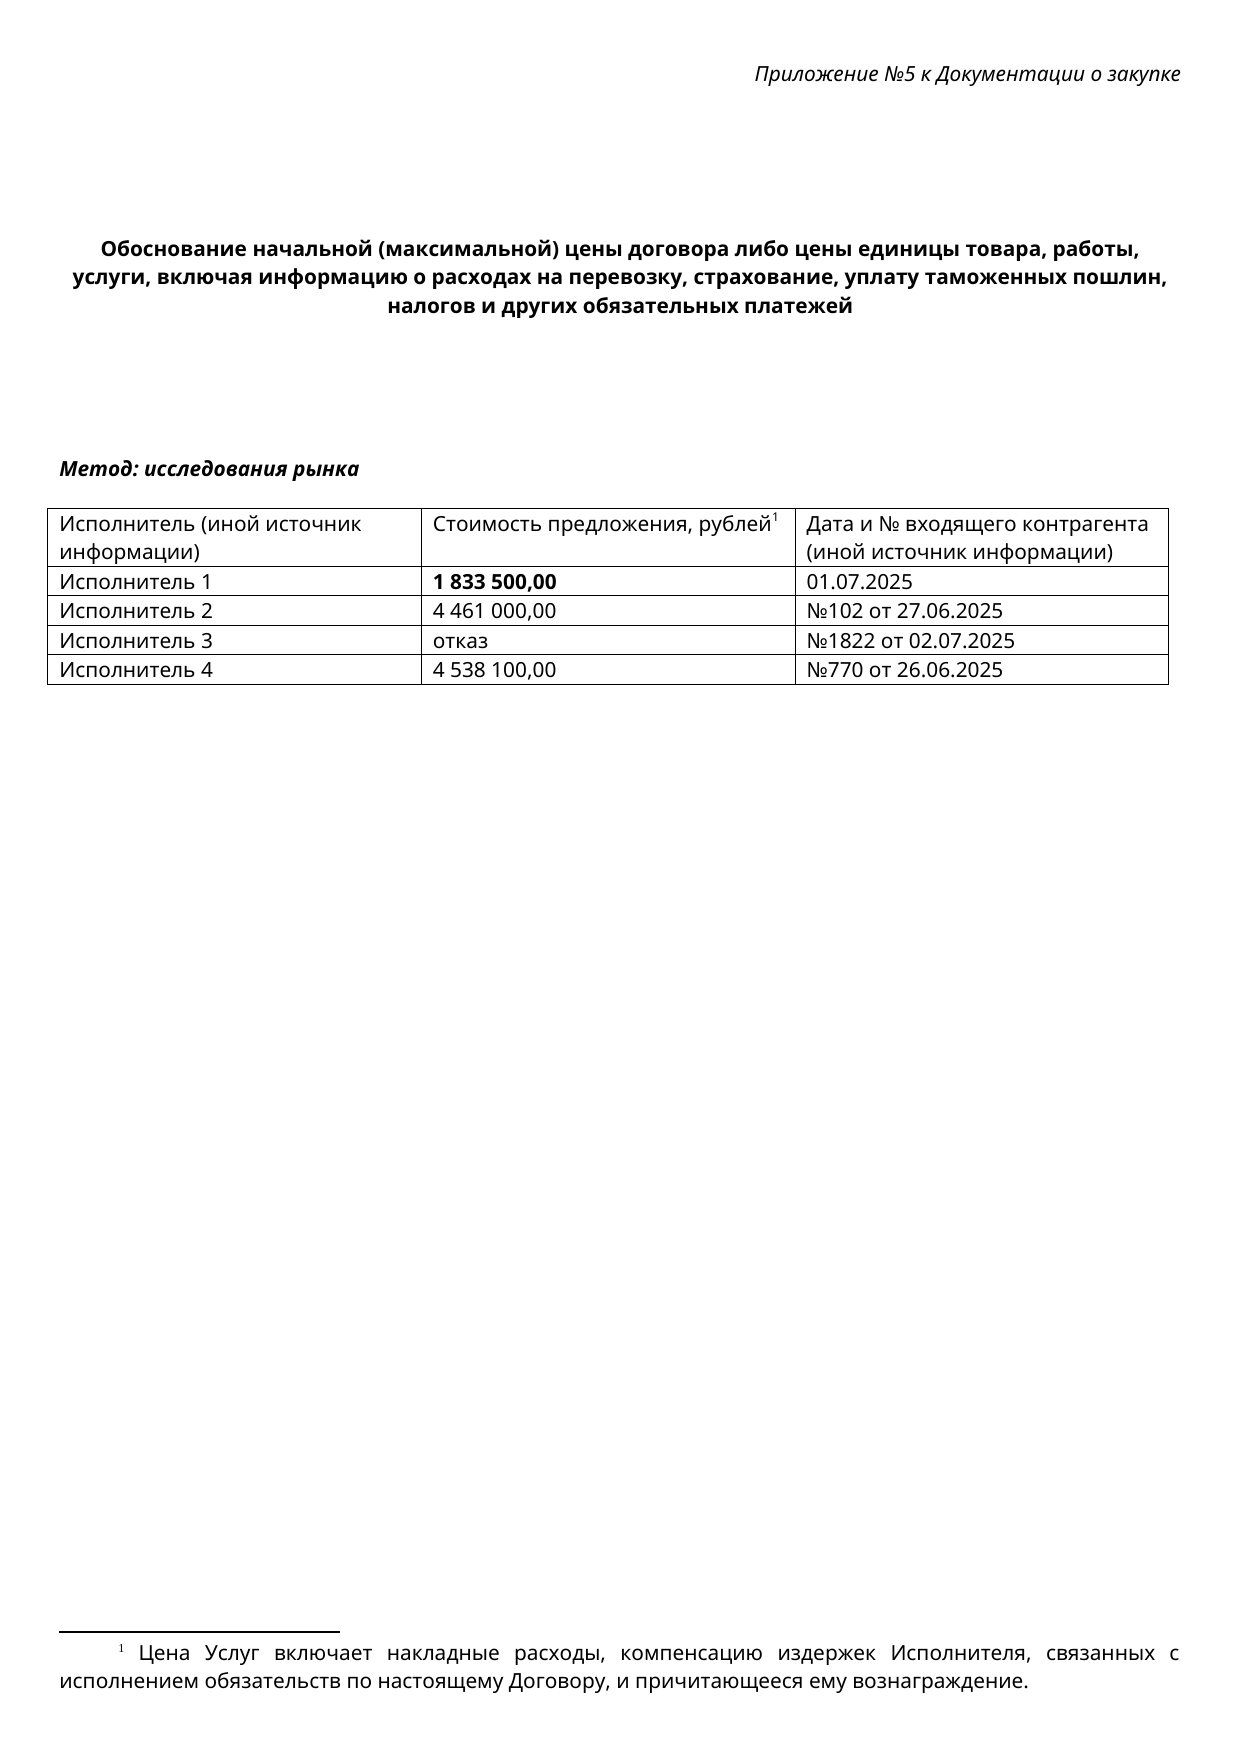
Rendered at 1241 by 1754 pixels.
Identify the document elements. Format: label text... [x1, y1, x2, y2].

table_cell Исполнитель 4 [48, 655, 421, 684]
table_header Стоимость предложения, рублей [422, 509, 795, 566]
table_cell 4 538 100,00 [422, 655, 795, 684]
text Обоснование начальной (максимальной) цены договора либо цены единицы товара, работы, услуги, включая информацию о расходах на перевозку, страхование, уплату таможенных пошлин, налогов и других обязательных платежей [59, 234, 1181, 319]
text Метод: исследования рынка [59, 454, 1181, 483]
table_cell 4 461 000,00 [422, 596, 795, 625]
table_cell отказ [422, 626, 795, 654]
table_cell Исполнитель 3 [48, 626, 421, 654]
list Приложение №5 к Документации о закупке [134, 59, 1181, 87]
table_cell №770 от 26.06.2025 [796, 655, 1168, 684]
table_cell №1822 от 02.07.2025 [796, 626, 1168, 654]
table_cell Исполнитель 2 [48, 596, 421, 625]
table_header Исполнитель (иной источник информации) [48, 509, 421, 566]
table_header Дата и № входящего контрагента (иной источник информации) [796, 509, 1168, 566]
table_cell 1 833 500,00 [422, 567, 795, 595]
table_cell №102 от 27.06.2025 [796, 596, 1168, 625]
table_cell Исполнитель 1 [48, 567, 421, 595]
table_cell 01.07.2025 [796, 567, 1168, 595]
